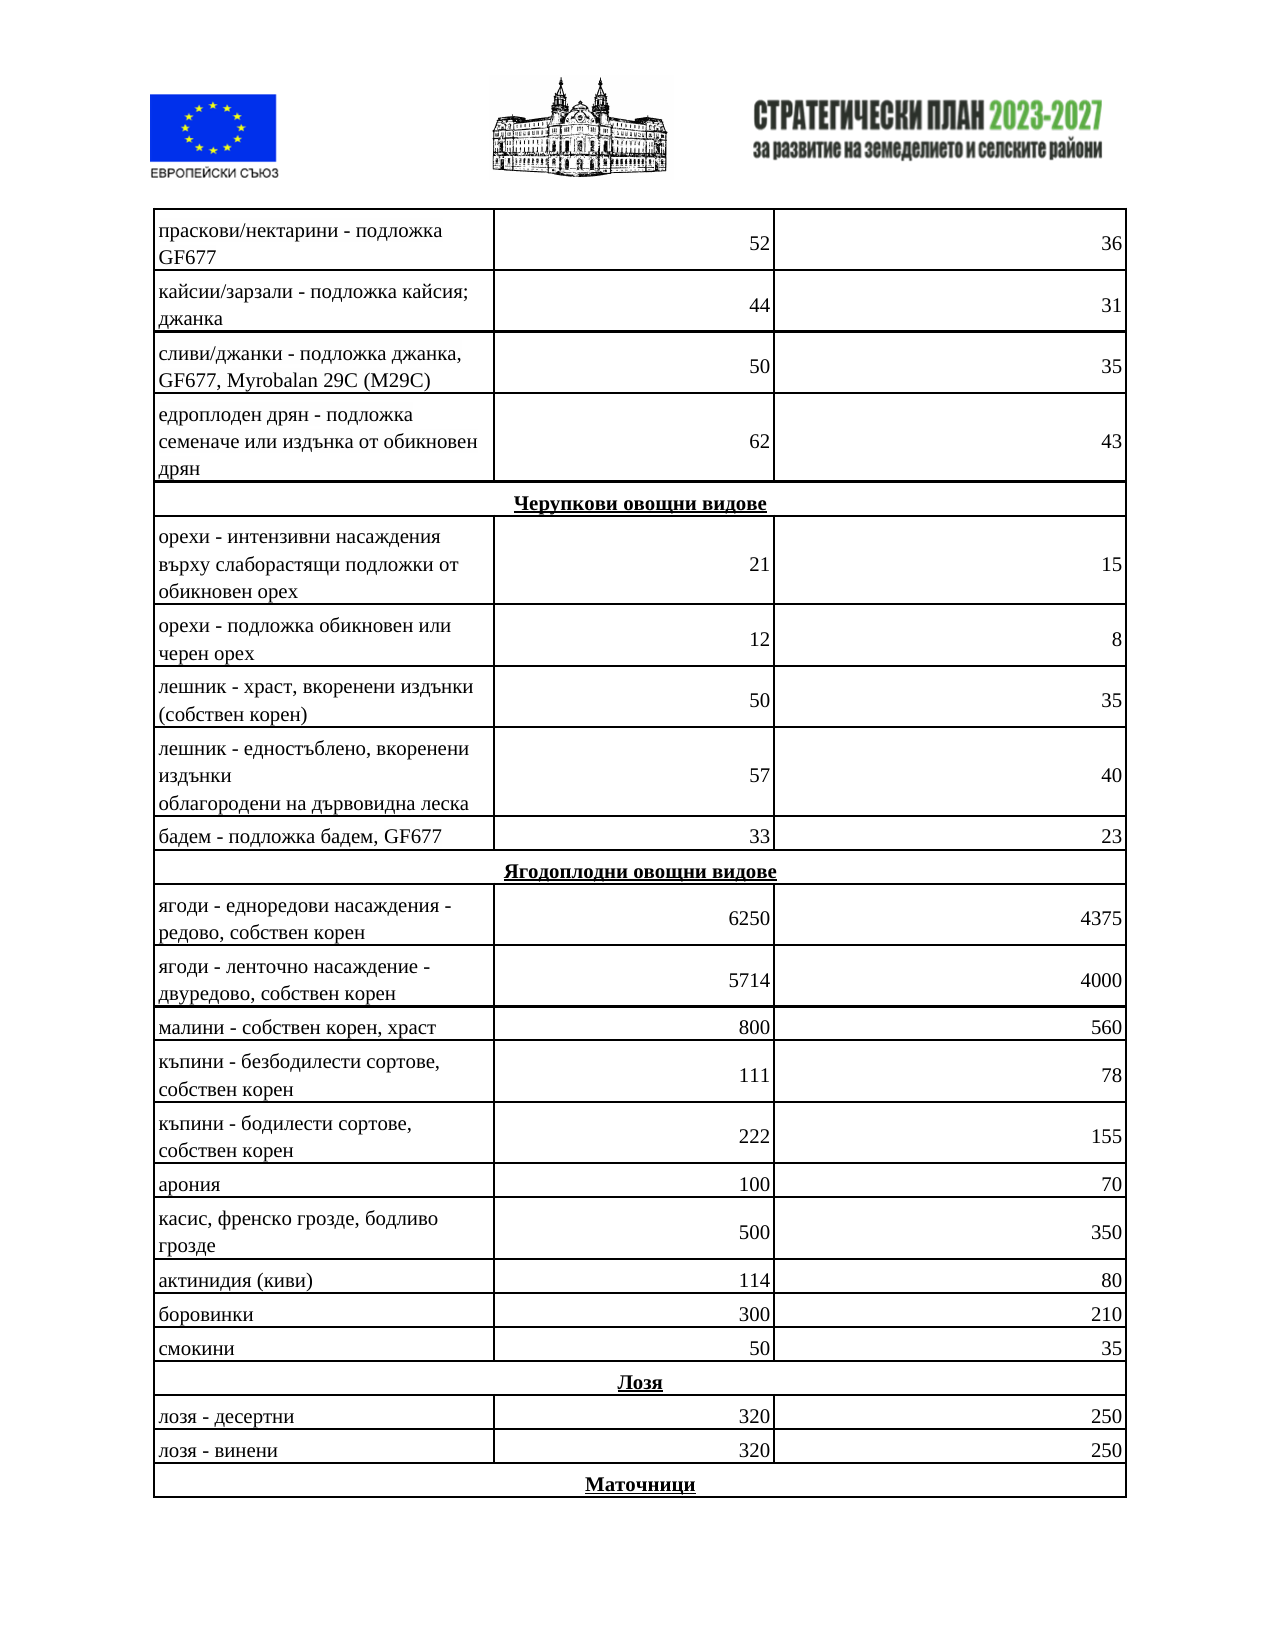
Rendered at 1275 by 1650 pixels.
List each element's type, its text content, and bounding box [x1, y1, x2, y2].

picture [488, 75, 674, 180]
table_cell касис, френско грозде, бодливо грозде [155, 1198, 493, 1257]
table_cell 320 [495, 1396, 773, 1428]
table_cell актинидия (киви) [155, 1260, 493, 1292]
table_cell 43 [775, 394, 1125, 480]
table_cell 4375 [775, 885, 1125, 944]
table_cell лешник - едностъблено, вкоренени издънки облагородени на дървовидна леска [155, 728, 493, 814]
table_cell лешник - храст, вкоренени издънки (собствен корен) [155, 667, 493, 726]
table_cell орехи - интензивни насаждения върху слаборастящи подложки от обикновен орех [155, 517, 493, 603]
table_cell Ягодоплодни овощни видове [155, 851, 1125, 883]
table_cell 78 [775, 1041, 1125, 1101]
picture [752, 79, 1103, 180]
table_cell 40 [775, 728, 1125, 814]
table_cell 52 [495, 210, 773, 269]
table_cell 111 [495, 1041, 773, 1101]
table_cell 50 [495, 1328, 773, 1360]
table_cell бадем - подложка бадем, GF677 [155, 817, 493, 848]
table_cell 23 [775, 817, 1125, 848]
table_cell 57 [495, 728, 773, 814]
table_cell 62 [495, 394, 773, 480]
table_cell 6250 [495, 885, 773, 944]
table_cell 80 [775, 1260, 1125, 1292]
table_cell 35 [775, 1328, 1125, 1360]
table_cell 5714 [495, 946, 773, 1005]
table_cell 300 [495, 1294, 773, 1326]
table_cell ягоди - ленточно насаждение - двуредово, собствен корен [155, 946, 493, 1005]
table_cell 250 [775, 1396, 1125, 1428]
table_cell ягоди - едноредови насаждения - редово, собствен корен [155, 885, 493, 944]
table_cell 8 [775, 605, 1125, 664]
table_cell праскови/нектарини - подложка GF677 [155, 210, 493, 269]
table_cell 70 [775, 1164, 1125, 1196]
table_cell 320 [495, 1430, 773, 1462]
table_cell 21 [495, 517, 773, 603]
table_cell 12 [495, 605, 773, 664]
table_cell 35 [775, 667, 1125, 726]
table_cell едроплоден дрян - подложка семеначе или издънка от обикновен дрян [155, 394, 493, 480]
table_cell смокини [155, 1328, 493, 1360]
table_cell лозя - винени [155, 1430, 493, 1462]
table_cell 500 [495, 1198, 773, 1257]
table_cell 15 [775, 517, 1125, 603]
table_cell 222 [495, 1103, 773, 1162]
table_cell сливи/джанки - подложка джанка, GF677, Myrobalan 29C (М29С) [155, 333, 493, 392]
picture [150, 93, 280, 180]
table_cell Лозя [155, 1362, 1125, 1394]
table_cell арония [155, 1164, 493, 1196]
table_cell къпини - бодилести сортове, собствен корен [155, 1103, 493, 1162]
table_cell 4000 [775, 946, 1125, 1005]
table_cell Черупкови овощни видове [155, 483, 1125, 514]
table_cell Маточници [155, 1464, 1125, 1496]
table_cell 50 [495, 667, 773, 726]
table_cell 33 [495, 817, 773, 848]
table_cell боровинки [155, 1294, 493, 1326]
table_cell 100 [495, 1164, 773, 1196]
table_cell 250 [775, 1430, 1125, 1462]
table_cell малини - собствен корен, храст [155, 1008, 493, 1039]
table_cell 114 [495, 1260, 773, 1292]
table_cell 155 [775, 1103, 1125, 1162]
table_cell кайсии/зарзали - подложка кайсия; джанка [155, 271, 493, 330]
table_cell лозя - десертни [155, 1396, 493, 1428]
table_cell 560 [775, 1008, 1125, 1039]
table_cell 35 [775, 333, 1125, 392]
table_cell 350 [775, 1198, 1125, 1257]
table_cell 36 [775, 210, 1125, 269]
table_cell 31 [775, 271, 1125, 330]
table_cell 50 [495, 333, 773, 392]
table_cell къпини - безбодилести сортове, собствен корен [155, 1041, 493, 1101]
table_cell 44 [495, 271, 773, 330]
table_cell 800 [495, 1008, 773, 1039]
table_cell орехи - подложка обикновен или черен орех [155, 605, 493, 664]
table_cell 210 [775, 1294, 1125, 1326]
